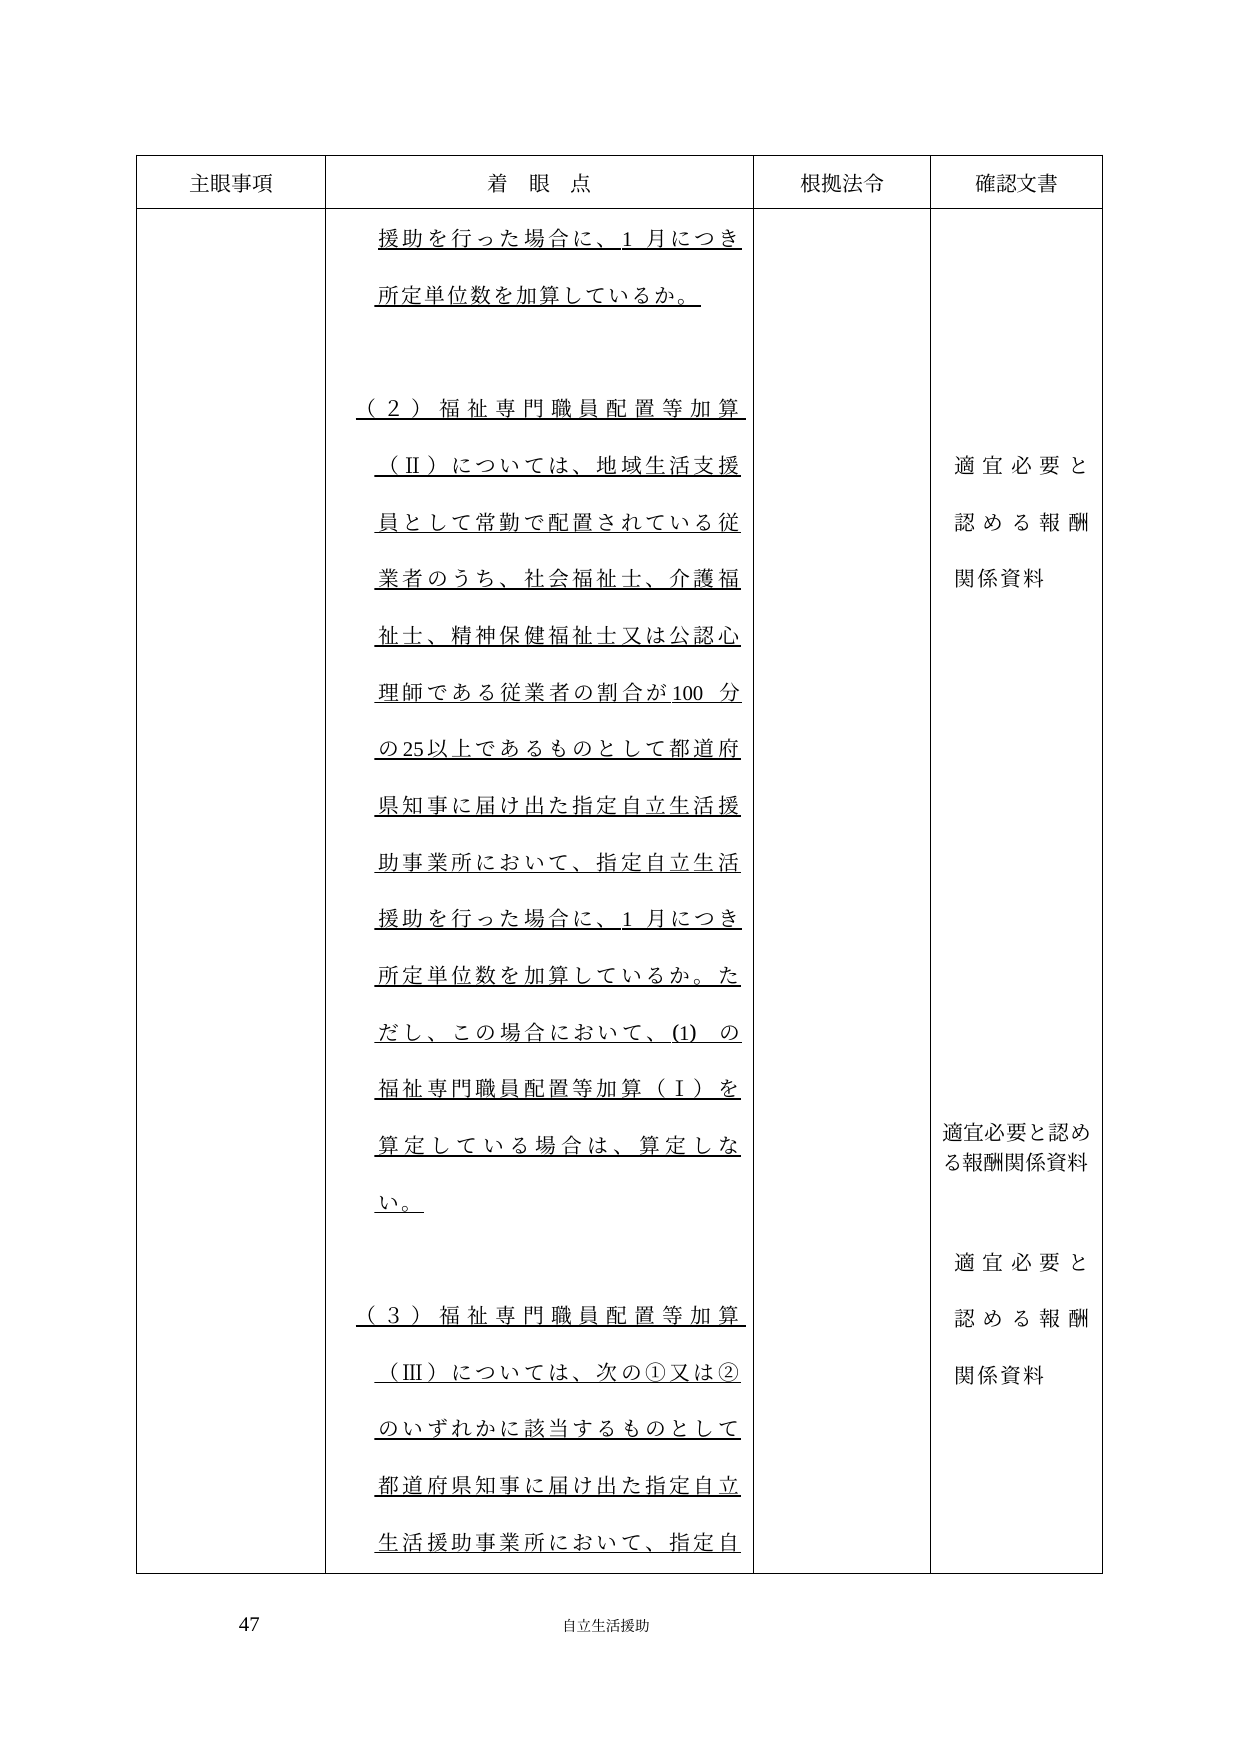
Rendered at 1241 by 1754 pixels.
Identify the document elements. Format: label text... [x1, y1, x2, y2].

table_header 根拠法令 [754, 156, 930, 208]
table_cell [137, 209, 325, 1573]
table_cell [326, 209, 753, 1573]
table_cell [754, 209, 930, 1573]
table_header 着 眼 点 [326, 156, 753, 208]
table_header 確認文書 [931, 156, 1102, 208]
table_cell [931, 209, 1102, 1573]
table_header 主眼事項 [137, 156, 325, 208]
